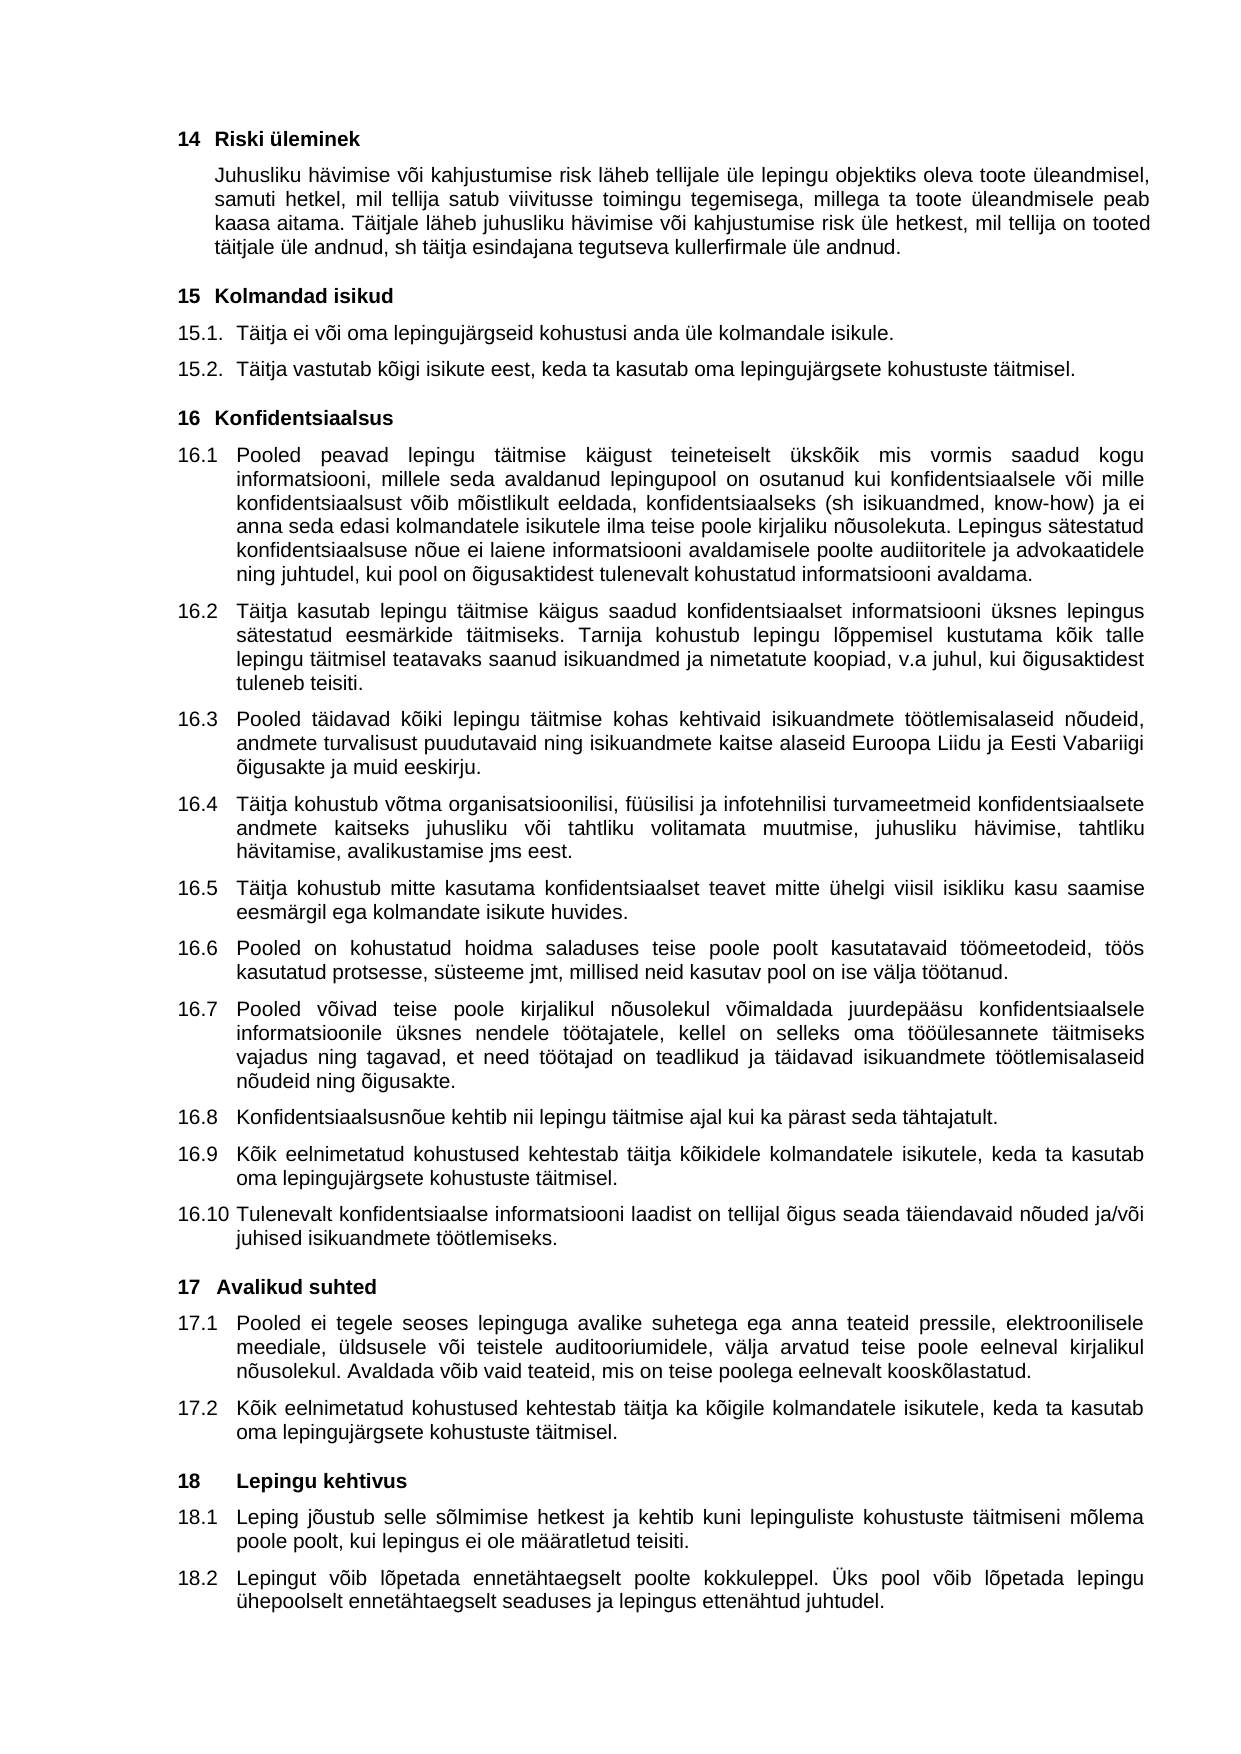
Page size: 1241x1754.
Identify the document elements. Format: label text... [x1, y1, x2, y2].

subtitle Riski üleminek [177, 127, 1152, 151]
subtitle Lepingu kehtivus [177, 1468, 1146, 1492]
list Täitja kasutab lepingu täitmise käigus saadud konfidentsiaalset informatsiooni üksnes lepingus sätestatud eesmärkide täitmiseks. Tarnija kohustub lepingu lõppemisel kustutama kõik talle lepingu täitmisel teatavaks saanud isikuandmed ja nimetatute koopiad, v.a juhul, kui õigusaktidest tuleneb teisiti. [177, 599, 1146, 694]
list Täitja kohustub võtma organisatsioonilisi, füüsilisi ja infotehnilisi turvameetmeid konfidentsiaalsete andmete kaitseks juhusliku või tahtliku volitamata muutmise, juhusliku hävimise, tahtliku hävitamise, avalikustamise jms eest. [177, 791, 1146, 863]
text Juhusliku hävimise või kahjustumise risk läheb tellijale üle lepingu objektiks oleva toote üleandmisel, samuti hetkel, mil tellija satub viivitusse toimingu tegemisega, millega ta toote üleandmisele peab kaasa aitama. Täitjale läheb juhusliku hävimise või kahjustumise risk üle hetkest, mil tellija on tooted täitjale üle andnud, sh täitja esindajana tegutseva kullerfirmale üle andnud. [214, 163, 1152, 259]
subtitle Kolmandad isikud [177, 284, 1152, 308]
subtitle Leping jõustub selle sõlmimise hetkest ja kehtib kuni lepinguliste kohustuste täitmiseni mõlema poole poolt, kui lepingus ei ole määratletud teisiti. [177, 1505, 1146, 1553]
list Pooled võivad teise poole kirjalikul nõusolekul võimaldada juurdepääsu konfidentsiaalsele informatsioonile üksnes nendele töötajatele, kellel on selleks oma tööülesannete täitmiseks vajadus ning tagavad, et need töötajad on teadlikud ja täidavad isikuandmete töötlemisalaseid nõudeid ning õigusakte. [177, 997, 1146, 1092]
list Täitja kohustub mitte kasutama konfidentsiaalset teavet mitte ühelgi viisil isikliku kasu saamise eesmärgil ega kolmandate isikute huvides. [177, 876, 1146, 924]
list Pooled täidavad kõiki lepingu täitmise kohas kehtivaid isikuandmete töötlemisalaseid nõudeid, andmete turvalisust puudutavaid ning isikuandmete kaitse alaseid Euroopa Liidu ja Eesti Vabariigi õigusakte ja muid eeskirju. [177, 707, 1146, 779]
list Tulenevalt konfidentsiaalse informatsiooni laadist on tellijal õigus seada täiendavaid nõuded ja/või juhised isikuandmete töötlemiseks. [177, 1202, 1146, 1250]
list Pooled peavad lepingu täitmise käigust teineteiselt ükskõik mis vormis saadud kogu informatsiooni, millele seda avaldanud lepingupool on osutanud kui konfidentsiaalsele või mille konfidentsiaalsust võib mõistlikult eeldada, konfidentsiaalseks (sh isikuandmed, know-how) ja ei anna seda edasi kolmandatele isikutele ilma teise poole kirjaliku nõusolekuta. Lepingus sätestatud konfidentsiaalsuse nõue ei laiene informatsiooni avaldamisele poolte audiitoritele ja advokaatidele ning juhtudel, kui pool on õigusaktidest tulenevalt kohustatud informatsiooni avaldama. [177, 442, 1146, 586]
list Pooled on kohustatud hoidma saladuses teise poole poolt kasutatavaid töömeetodeid, töös kasutatud protsesse, süsteeme jmt, millised neid kasutav pool on ise välja töötanud. [177, 936, 1146, 984]
list Täitja ei või oma lepingujärgseid kohustusi anda üle kolmandale isikule. [177, 321, 1146, 344]
list Täitja vastutab kõigi isikute eest, keda ta kasutab oma lepingujärgsete kohustuste täitmisel. [177, 357, 1146, 381]
list Kõik eelnimetatud kohustused kehtestab täitja kõikidele kolmandatele isikutele, keda ta kasutab oma lepingujärgsete kohustuste täitmisel. [177, 1141, 1146, 1189]
list Avalikud suhted [177, 1275, 1146, 1299]
list Kõik eelnimetatud kohustused kehtestab täitja ka kõigile kolmandatele isikutele, keda ta kasutab oma lepingujärgsete kohustuste täitmisel. [177, 1396, 1146, 1443]
subtitle Konfidentsiaalsus [177, 406, 1152, 430]
list Konfidentsiaalsusnõue kehtib nii lepingu täitmise ajal kui ka pärast seda tähtajatult. [177, 1105, 1146, 1129]
list Pooled ei tegele seoses lepinguga avalike suhetega ega anna teateid pressile, elektroonilisele meediale, üldsusele või teistele auditooriumidele, välja arvatud teise poole eelneval kirjalikul nõusolekul. Avaldada võib vaid teateid, mis on teise poolega eelnevalt kooskõlastatud. [177, 1311, 1146, 1383]
subtitle Lepingut võib lõpetada ennetähtaegselt poolte kokkuleppel. Üks pool võib lõpetada lepingu ühepoolselt ennetähtaegselt seaduses ja lepingus ettenähtud juhtudel. [177, 1565, 1146, 1613]
